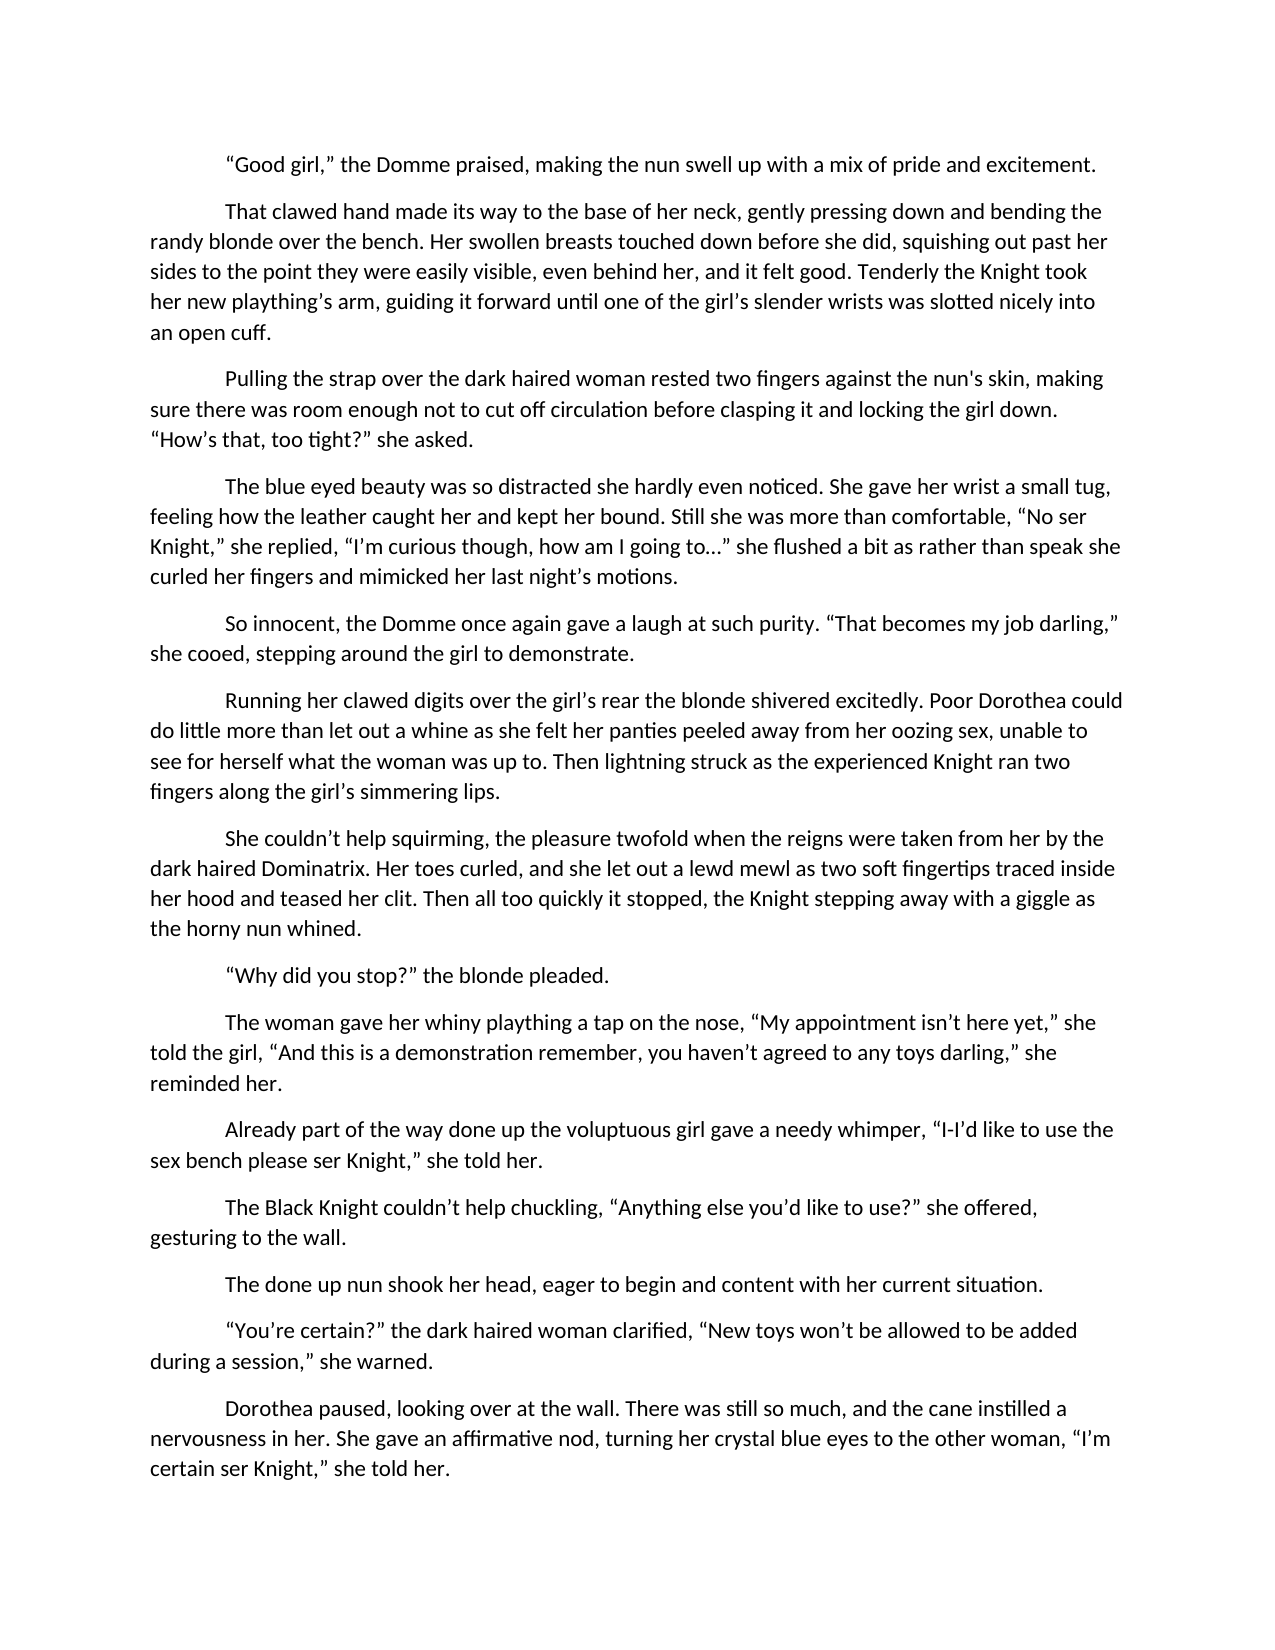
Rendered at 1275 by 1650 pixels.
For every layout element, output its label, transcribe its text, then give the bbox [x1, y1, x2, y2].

text “Good girl,” the Domme praised, making the nun swell up with a mix of pride and excitement. [150, 150, 1125, 178]
text That clawed hand made its way to the base of her neck, gently pressing down and bending the randy blonde over the bench. Her swollen breasts touched down before she did, squishing out past her sides to the point they were easily visible, even behind her, and it felt good. Tenderly the Knight took her new plaything’s arm, guiding it forward until one of the girl’s slender wrists was slotted nicely into an open cuff. [150, 197, 1125, 346]
text “Why did you stop?” the blonde pleaded. [150, 961, 1125, 989]
text The done up nun shook her head, eager to begin and content with her current situation. [150, 1270, 1125, 1298]
text The Black Knight couldn’t help chuckling, “Anything else you’d like to use?” she offered, gesturing to the wall. [150, 1193, 1125, 1251]
text So innocent, the Domme once again gave a laugh at such purity. “That becomes my job darling,” she cooed, stepping around the girl to demonstrate. [150, 609, 1125, 668]
text The blue eyed beauty was so distracted she hardly even noticed. She gave her wrist a small tug, feeling how the leather caught her and kept her bound. Still she was more than comfortable, “No ser Knight,” she replied, “I’m curious though, how am I going to…” she flushed a bit as rather than speak she curled her fingers and mimicked her last night’s motions. [150, 472, 1125, 591]
text The woman gave her whiny plaything a tap on the nose, “My appointment isn’t here yet,” she told the girl, “And this is a demonstration remember, you haven’t agreed to any toys darling,” she reminded her. [150, 1008, 1125, 1097]
text She couldn’t help squirming, the pleasure twofold when the reigns were taken from her by the dark haired Dominatrix. Her toes curled, and she let out a lewd mewl as two soft fingertips traced inside her hood and teased her clit. Then all too quickly it stopped, the Knight stepping away with a giggle as the horny nun whined. [150, 824, 1125, 943]
text Dorothea paused, looking over at the wall. There was still so much, and the cane instilled a nervousness in her. She gave an affirmative nod, turning her crystal blue eyes to the other woman, “I’m certain ser Knight,” she told her. [150, 1394, 1125, 1482]
text “You’re certain?” the dark haired woman clarified, “New toys won’t be allowed to be added during a session,” she warned. [150, 1317, 1125, 1375]
text Already part of the way done up the voluptuous girl gave a needy whimper, “I-I’d like to use the sex bench please ser Knight,” she told her. [150, 1116, 1125, 1174]
text Running her clawed digits over the girl’s rear the blonde shivered excitedly. Poor Dorothea could do little more than let out a whine as she felt her panties peeled away from her oozing sex, unable to see for herself what the woman was up to. Then lightning struck as the experienced Knight ran two fingers along the girl’s simmering lips. [150, 686, 1125, 805]
text Pulling the strap over the dark haired woman rested two fingers against the nun's skin, making sure there was room enough not to cut off circulation before clasping it and locking the girl down. “How’s that, too tight?” she asked. [150, 364, 1125, 453]
